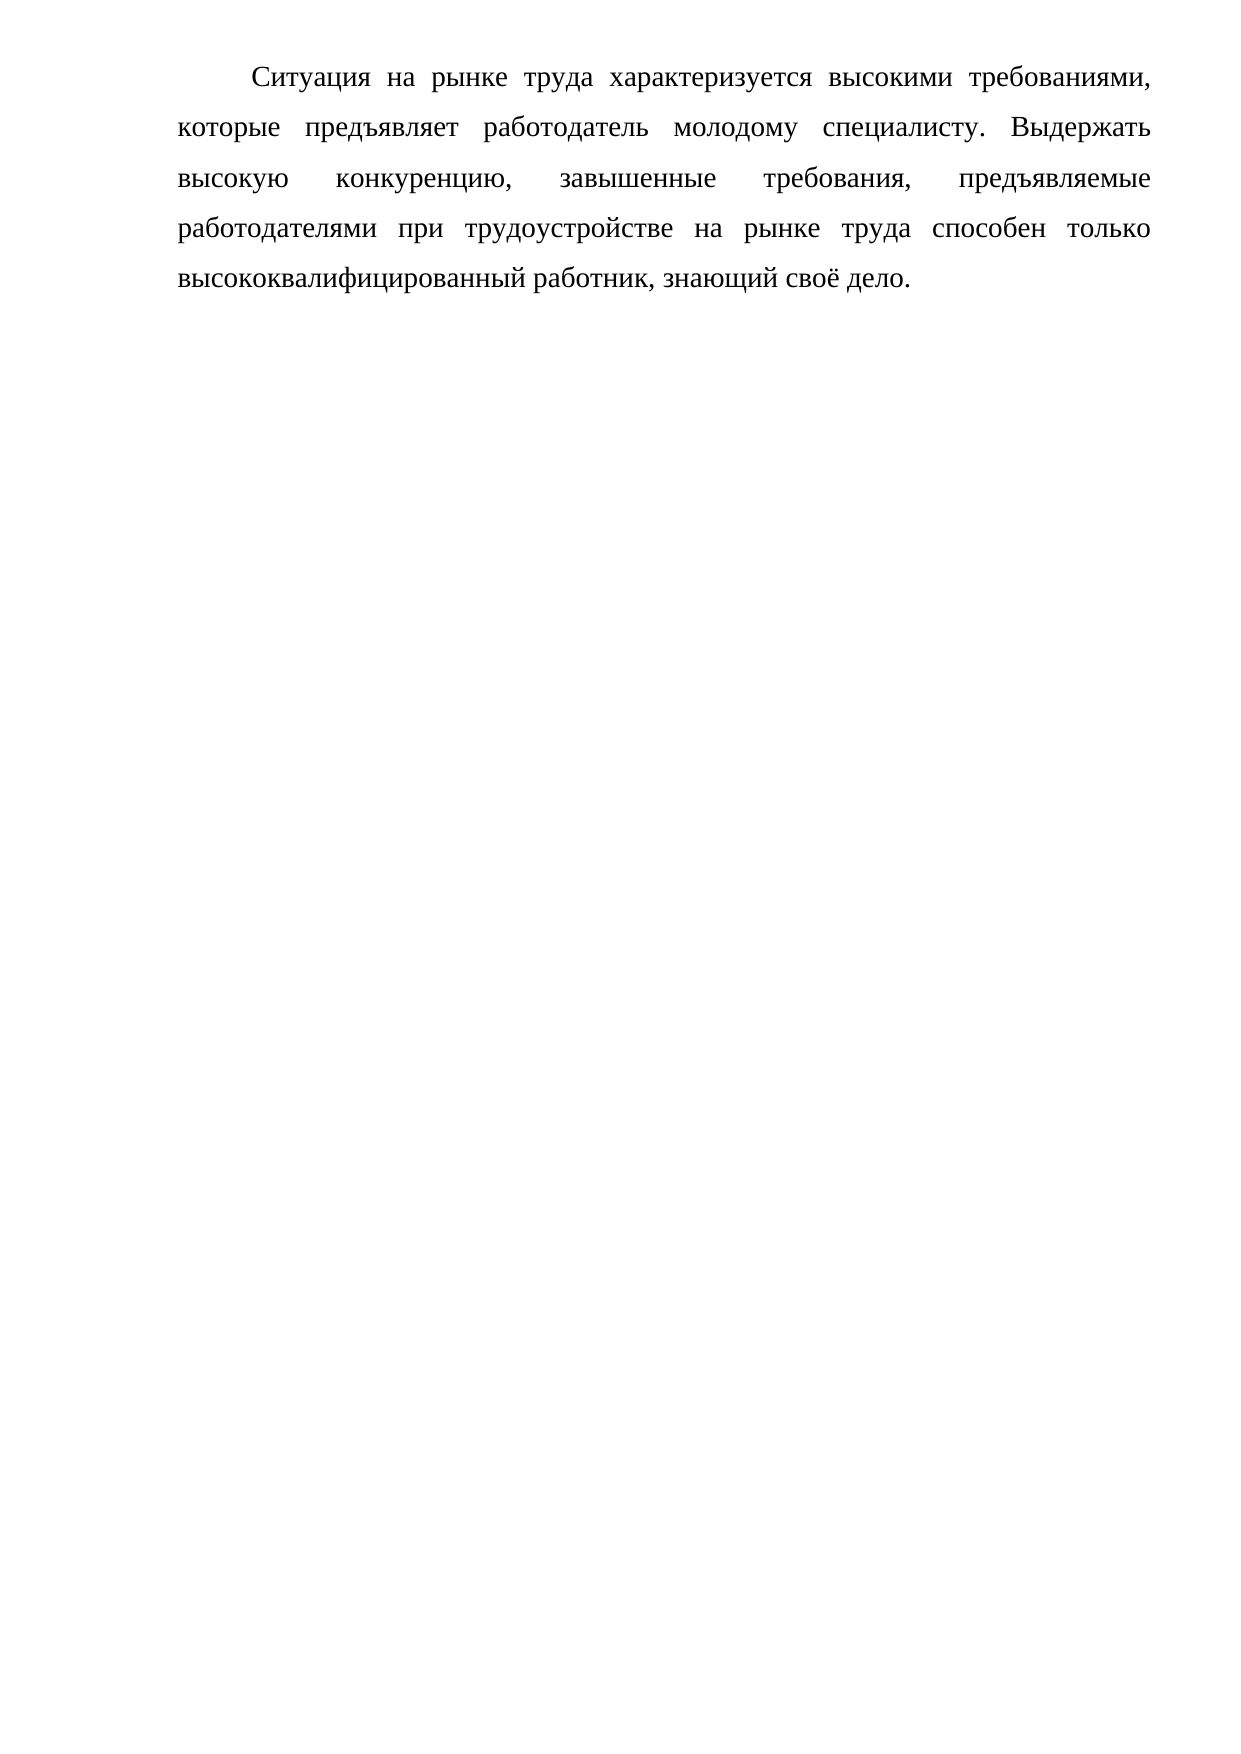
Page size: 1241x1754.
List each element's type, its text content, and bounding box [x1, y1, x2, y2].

text Ситуация на рынке труда характеризуется высокими требованиями, которые предъявляет работодатель молодому специалисту. Выдержать высокую конкуренцию, завышенные требования, предъявляемые работодателями при трудоустройстве на рынке труда способен только высококвалифицированный работник, знающий своё дело. [177, 59, 1152, 294]
